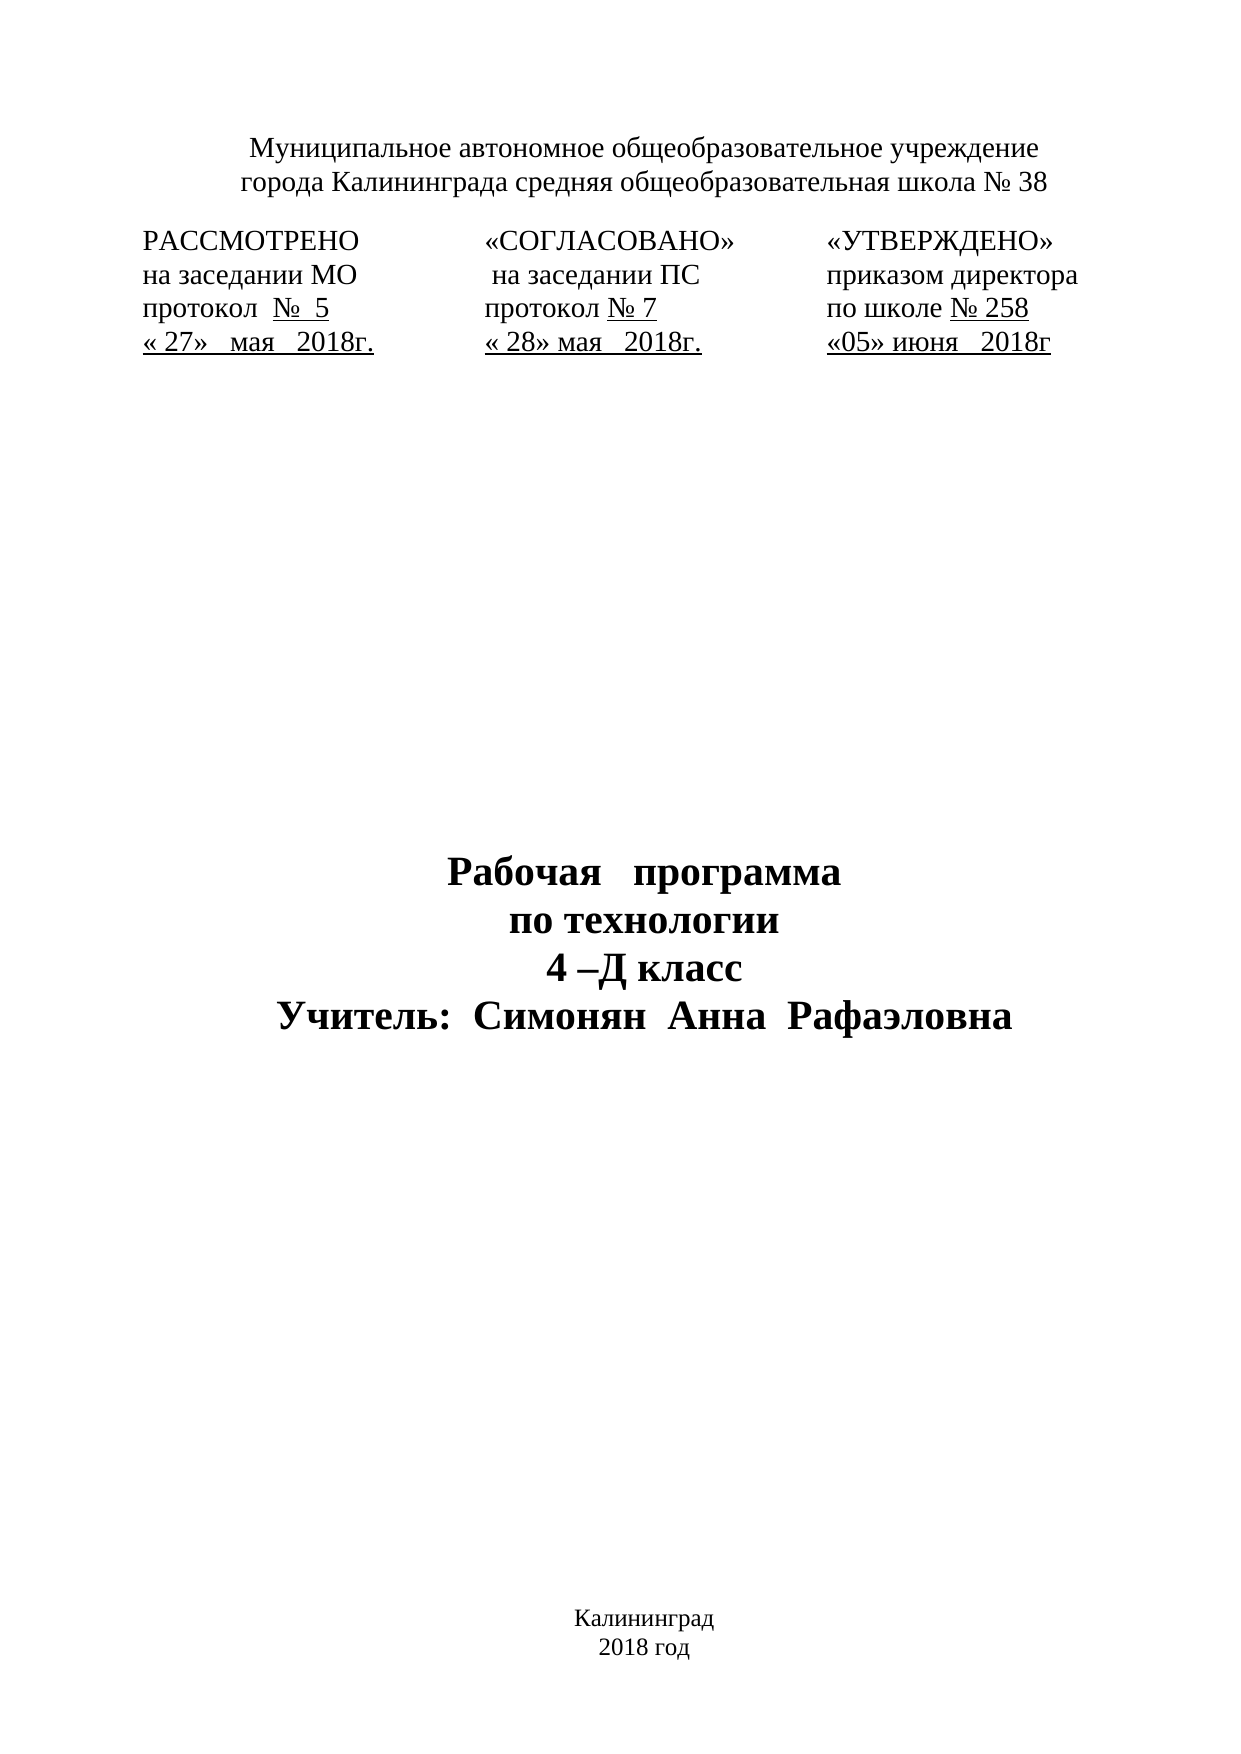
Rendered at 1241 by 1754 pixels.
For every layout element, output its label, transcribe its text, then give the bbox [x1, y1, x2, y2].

table_header Муниципальное автономное общеобразовательное учреждение города Калининграда средняя общеобразовательная школа № 38 Рабочая программа по технологии 4 –Д класс Учитель: Симонян Анна Рафаэловна Калининград 2018 год [92, 130, 1196, 1690]
